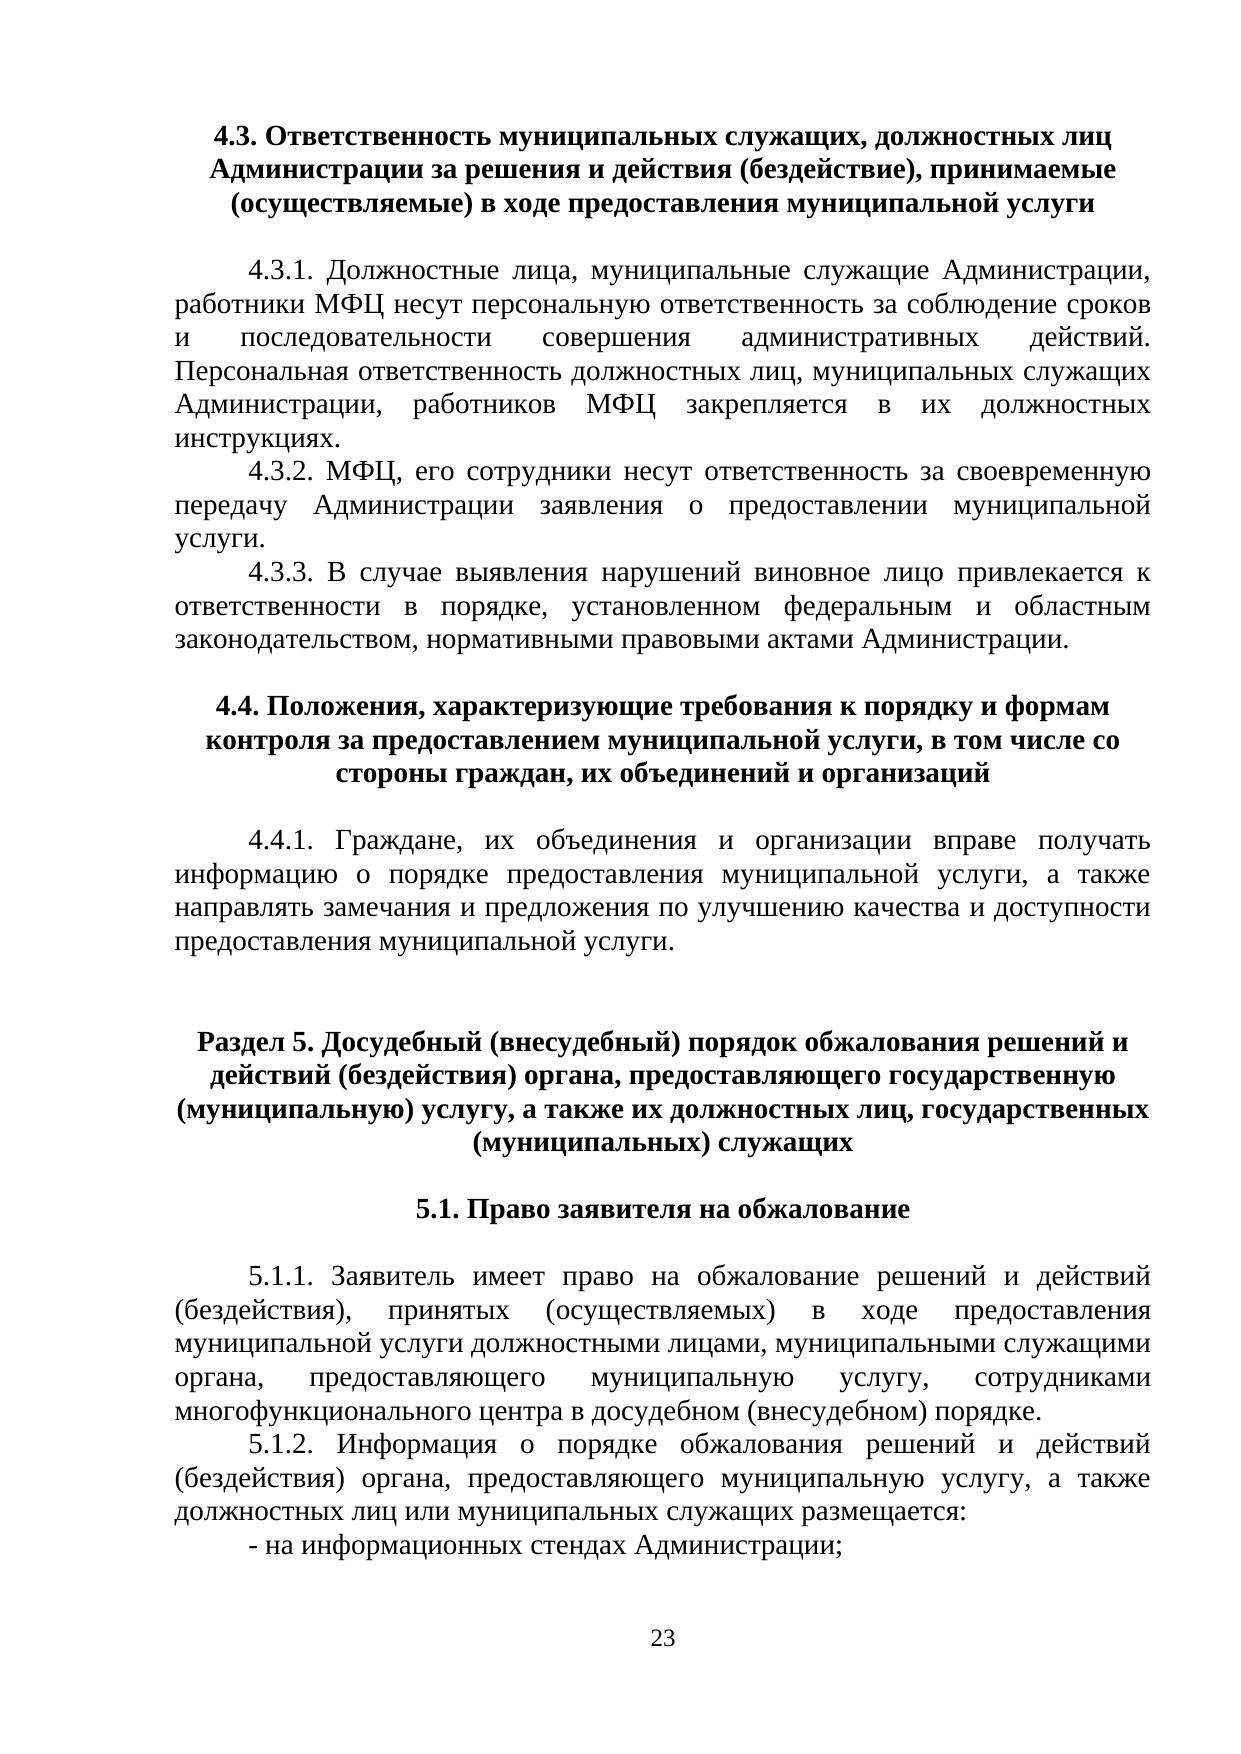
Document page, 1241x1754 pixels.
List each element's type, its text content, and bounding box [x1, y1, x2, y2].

text 5.1.1. Заявитель имеет право на обжалование решений и действий (бездействия), принятых (осуществляемых) в ходе предоставления муниципальной услуги должностными лицами, муниципальными служащими органа, предоставляющего муниципальную услугу, сотрудниками многофункционального центра в досудебном (внесудебном) порядке. [174, 1258, 1152, 1426]
text 4.3. Ответственность муниципальных служащих, должностных лиц Администрации за решения и действия (бездействие), принимаемые (осуществляемые) в ходе предоставления муниципальной услуги [174, 118, 1152, 219]
text 4.3.2. МФЦ, его сотрудники несут ответственность за своевременную передачу Администрации заявления о предоставлении муниципальной услуги. [174, 453, 1152, 554]
text 4.4. Положения, характеризующие требования к порядку и формам контроля за предоставлением муниципальной услуги, в том числе со стороны граждан, их объединений и организаций [174, 688, 1152, 789]
text 4.3.1. Должностные лица, муниципальные служащие Администрации, работники МФЦ несут персональную ответственность за соблюдение сроков и последовательности совершения административных действий. Персональная ответственность должностных лиц, муниципальных служащих Администрации, работников МФЦ закрепляется в их должностных инструкциях. [174, 252, 1152, 453]
text 5.1.2. Информация о порядке обжалования решений и действий (бездействия) органа, предоставляющего муниципальную услугу, а также должностных лиц или муниципальных служащих размещается: [174, 1426, 1152, 1527]
text 4.3.3. В случае выявления нарушений виновное лицо привлекается к ответственности в порядке, установленном федеральным и областным законодательством, нормативными правовыми актами Администрации. [174, 554, 1152, 655]
text 4.4.1. Граждане, их объединения и организации вправе получать информацию о порядке предоставления муниципальной услуги, а также направлять замечания и предложения по улучшению качества и доступности предоставления муниципальной услуги. [174, 822, 1152, 957]
text - на информационных стендах Администрации; [174, 1527, 1152, 1560]
text 5.1. Право заявителя на обжалование [174, 1191, 1152, 1225]
text Раздел 5. Досудебный (внесудебный) порядок обжалования решений и действий (бездействия) органа, предоставляющего государственную (муниципальную) услугу, а также их должностных лиц, государственных (муниципальных) служащих [174, 1024, 1152, 1158]
